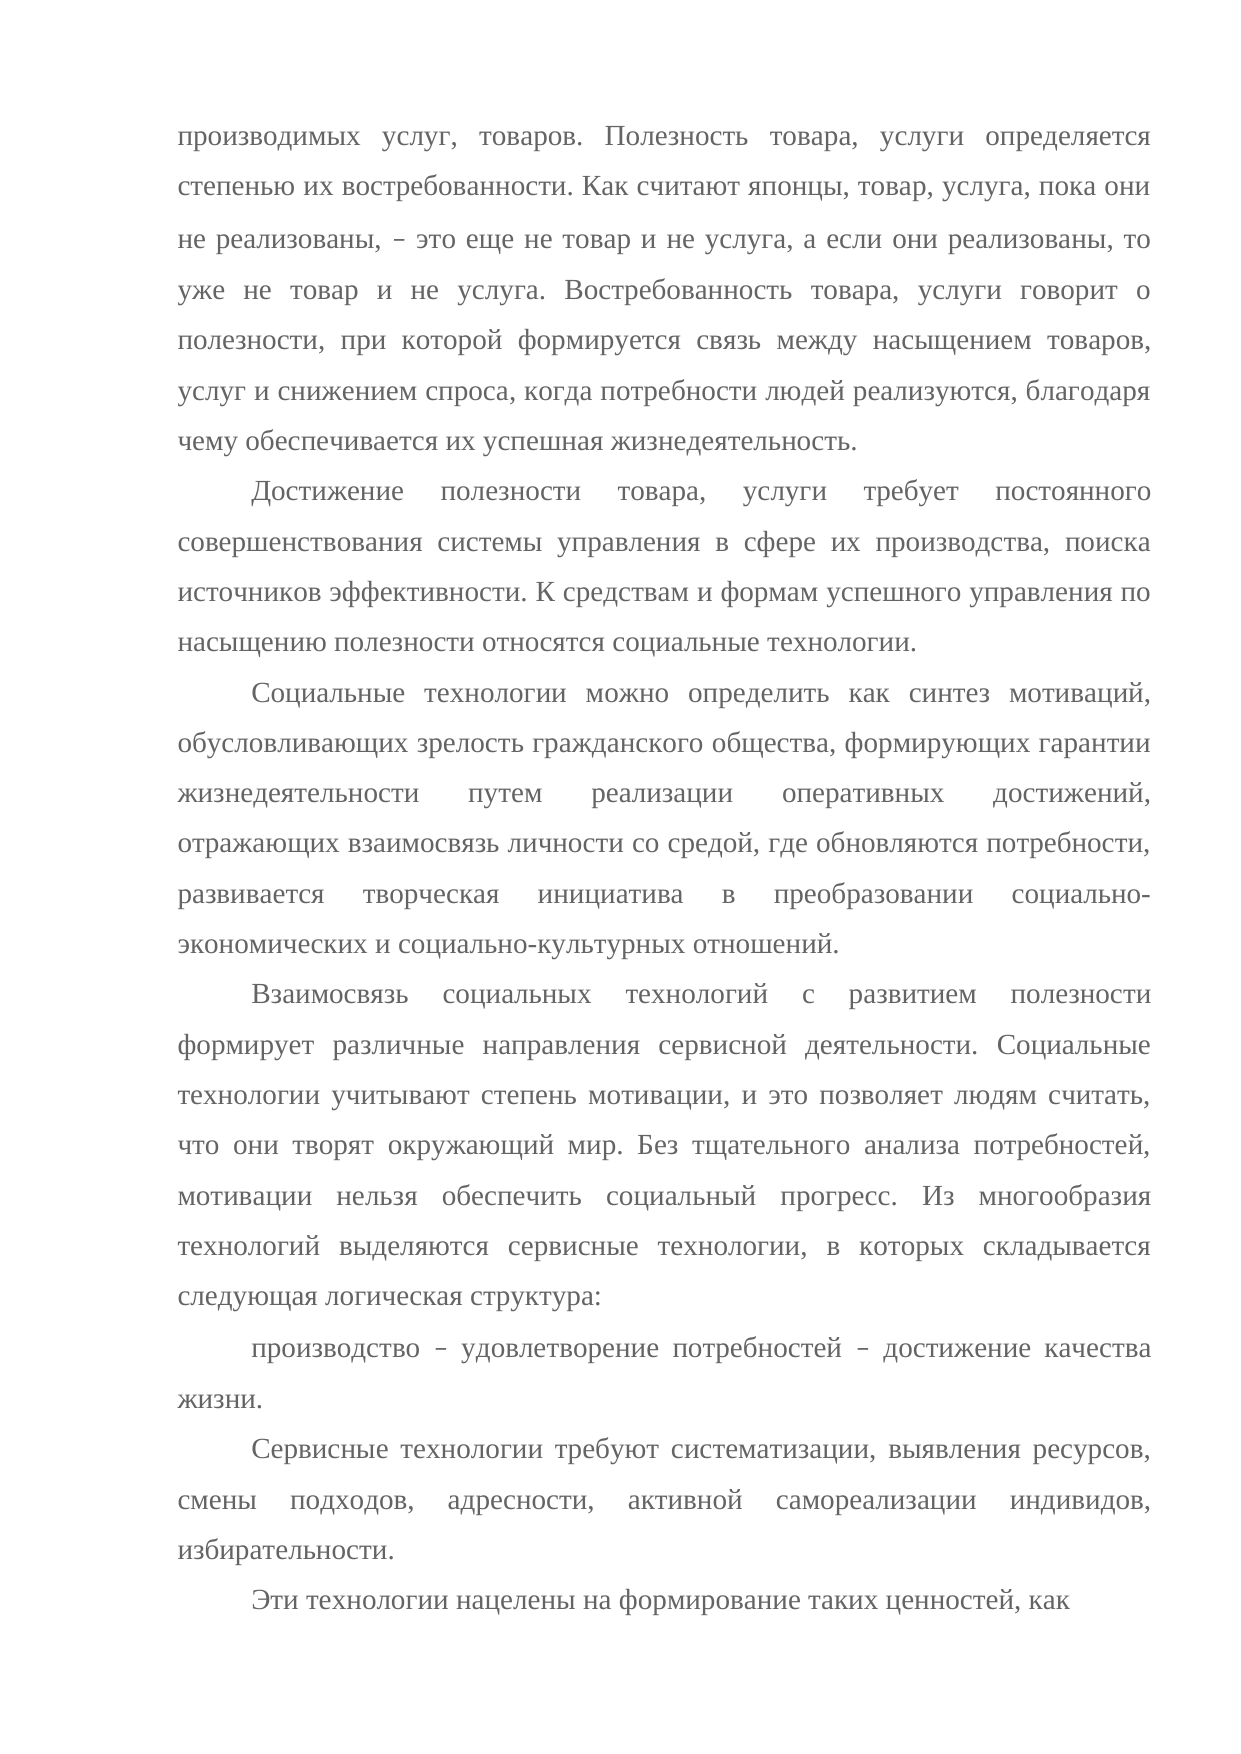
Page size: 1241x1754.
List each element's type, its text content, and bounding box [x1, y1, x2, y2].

text Эти технологии нацелены на формирование таких ценностей, как [177, 1582, 1152, 1616]
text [177, 118, 1152, 457]
text Социальные технологии можно определить как синтез мотиваций, обусловливающих зрелость гражданского общества, формирующих гарантии жизнедеятельности путем реализации оперативных достижений, отражающих взаимосвязь личности со средой, где обновляются потребности, развивается творческая инициатива в преобразовании социально-экономических и социально-культурных отношений. [177, 675, 1152, 960]
text Взаимосвязь социальных технологий с развитием полезности формирует различные направления сервисной деятельности. Социальные технологии учитывают степень мотивации, и это позволяет людям считать, что они творят окружающий мир. Без тщательного анализа потребностей, мотивации нельзя обеспечить социальный прогресс. Из многообразия технологий выделяются сервисные технологии, в которых складывается следующая логическая структура: [177, 977, 1152, 1312]
text производство – удовлетворение потребностей – достижение качества жизни. [177, 1329, 1152, 1415]
text Сервисные технологии требуют систематизации, выявления ресурсов, смены подходов, адресности, активной самореализации индивидов, избирательности. [177, 1431, 1152, 1566]
text Достижение полезности товара, услуги требует постоянного совершенствования системы управления в сфере их производства, поиска источников эффективности. К средствам и формам успешного управления по насыщению полезности относятся социальные технологии. [177, 473, 1152, 658]
